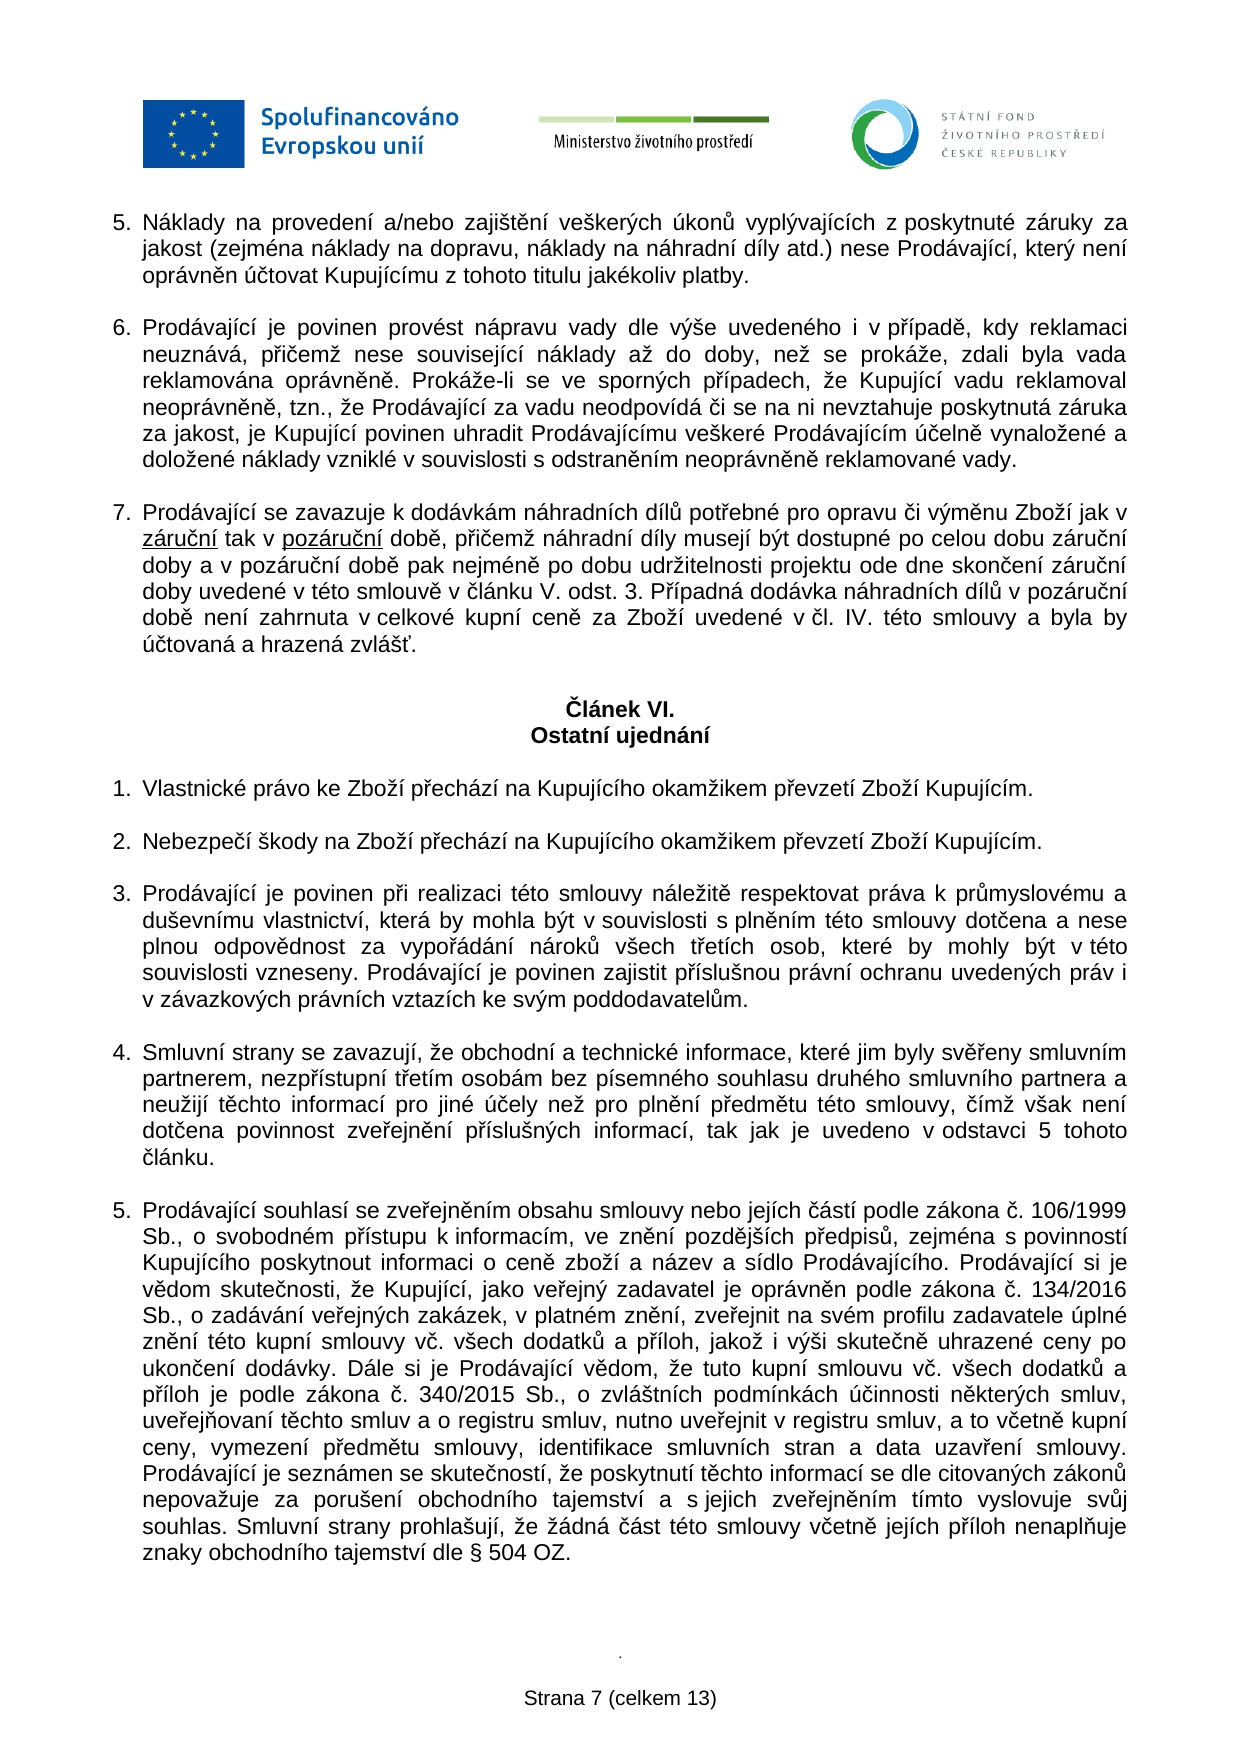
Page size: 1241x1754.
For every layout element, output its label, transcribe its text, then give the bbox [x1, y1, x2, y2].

list Prodávající je povinen při realizaci této smlouvy náležitě respektovat práva k průmyslovému a duševnímu vlastnictví, která by mohla být v souvislosti s plněním této smlouvy dotčena a nese plnou odpovědnost za vypořádání nároků všech třetích osob, které by mohly být v této souvislosti vzneseny. Prodávající je povinen zajistit příslušnou právní ochranu uvedených práv i v závazkových právních vztazích ke svým poddodavatelům. [112, 880, 1128, 1012]
list Vlastnické právo ke Zboží přechází na Kupujícího okamžikem převzetí Zboží Kupujícím. [112, 775, 1128, 801]
text Ostatní ujednání [112, 722, 1128, 748]
list Prodávající souhlasí se zveřejněním obsahu smlouvy nebo jejích částí podle zákona č. 106/1999 Sb., o svobodném přístupu k informacím, ve znění pozdějších předpisů, zejména s povinností Kupujícího poskytnout informaci o ceně zboží a název a sídlo Prodávajícího. Prodávající si je vědom skutečnosti, že Kupující, jako veřejný zadavatel je oprávněn podle zákona č. 134/2016 Sb., o zadávání veřejných zakázek, v platném znění, zveřejnit na svém profilu zadavatele úplné znění této kupní smlouvy vč. všech dodatků a příloh, jakož i výši skutečně uhrazené ceny po ukončení dodávky. Dále si je Prodávající vědom, že tuto kupní smlouvu vč. všech dodatků a příloh je podle zákona č. 340/2015 Sb., o zvláštních podmínkách účinnosti některých smluv, uveřejňovaní těchto smluv a o registru smluv, nutno uveřejnit v registru smluv, a to včetně kupní ceny, vymezení předmětu smlouvy, identifikace smluvních stran a data uzavření smlouvy. Prodávající je seznámen se skutečností, že poskytnutí těchto informací se dle citovaných zákonů nepovažuje za porušení obchodního tajemství a s jejich zveřejněním tímto vyslovuje svůj souhlas. Smluvní strany prohlašují, že žádná část této smlouvy včetně jejích příloh nenaplňuje znaky obchodního tajemství dle § 504 OZ. [112, 1197, 1128, 1566]
list Smluvní strany se zavazují, že obchodní a technické informace, které jim byly svěřeny smluvním partnerem, nezpřístupní třetím osobám bez písemného souhlasu druhého smluvního partnera a neužijí těchto informací pro jiné účely než pro plnění předmětu této smlouvy, čímž však není dotčena povinnost zveřejnění příslušných informací, tak jak je uvedeno v odstavci 5 tohoto článku. [112, 1038, 1128, 1170]
text Článek VI. [112, 696, 1128, 722]
list Prodávající je povinen provést nápravu vady dle výše uvedeného i v případě, kdy reklamaci neuznává, přičemž nese související náklady až do doby, než se prokáže, zdali byla vada reklamována oprávněně. Prokáže-li se ve sporných případech, že Kupující vadu reklamoval neoprávněně, tzn., že Prodávající za vadu neodpovídá či se na ni nevztahuje poskytnutá záruka za jakost, je Kupující povinen uhradit Prodávajícímu veškeré Prodávajícím účelně vynaložené a doložené náklady vzniklé v souvislosti s odstraněním neoprávněně reklamované vady. [112, 314, 1128, 472]
list Prodávající se zavazuje k dodávkám náhradních dílů potřebné pro opravu či výměnu Zboží jak v záruční tak v pozáruční době, přičemž náhradní díly musejí být dostupné po celou dobu záruční doby a v pozáruční době pak nejméně po dobu udržitelnosti projektu ode dne skončení záruční doby uvedené v této smlouvě v článku V. odst. 3. Případná dodávka náhradních dílů v pozáruční době není zahrnuta v celkové kupní ceně za Zboží uvedené v čl. IV. této smlouvy a byla by účtovaná a hrazená zvlášť. [112, 499, 1128, 657]
list Nebezpečí škody na Zboží přechází na Kupujícího okamžikem převzetí Zboží Kupujícím. [112, 828, 1128, 854]
picture [112, 73, 1128, 185]
list Náklady na provedení a/nebo zajištění veškerých úkonů vyplývajících z poskytnuté záruky za jakost (zejména náklady na dopravu, náklady na náhradní díly atd.) nese Prodávající, který není oprávněn účtovat Kupujícímu z tohoto titulu jakékoliv platby. [112, 209, 1128, 288]
